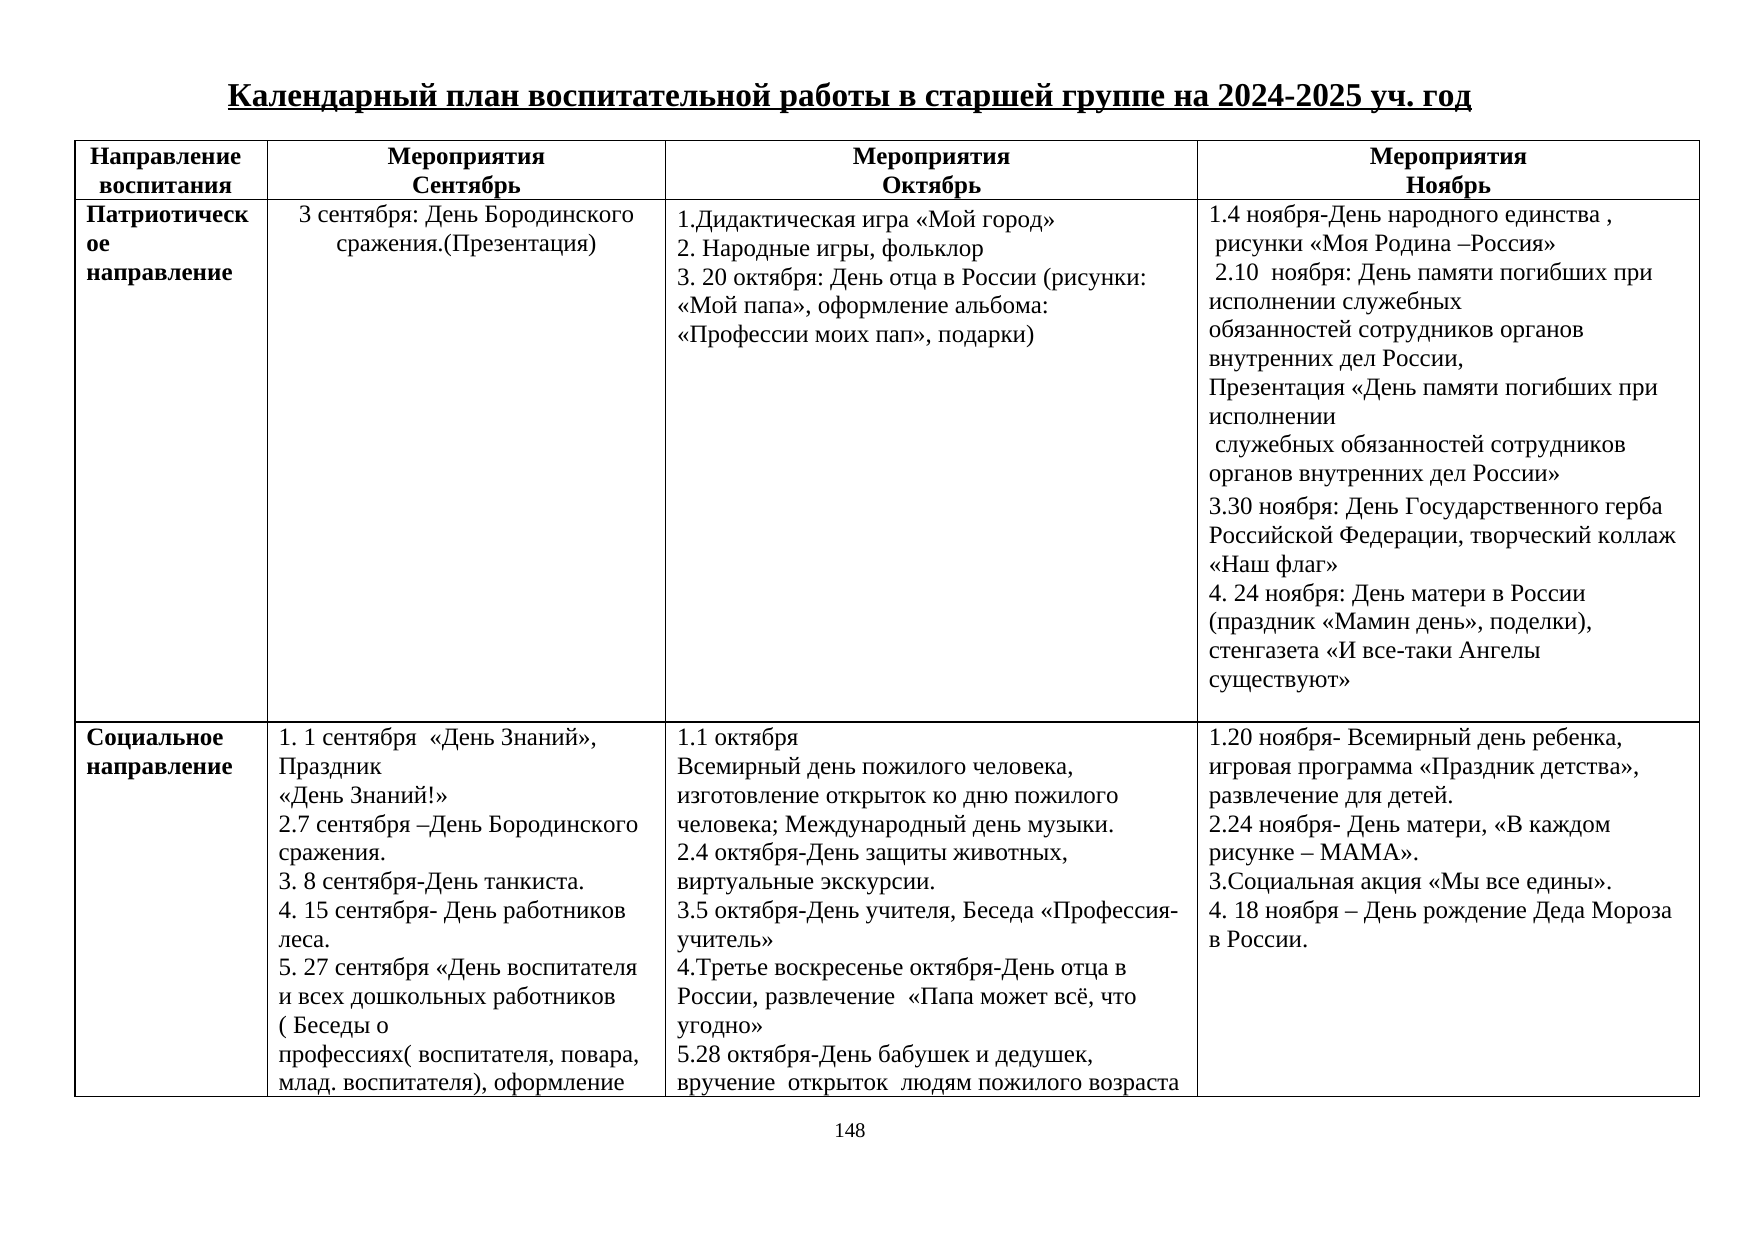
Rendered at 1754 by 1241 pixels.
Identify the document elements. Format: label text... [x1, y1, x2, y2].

table_cell Патриотическое направление [76, 200, 267, 721]
table_cell 1.Дидактическая игра «Мой город» 2. Народные игры, фольклор 3. 20 октября: День отца в России (рисунки: «Мой папа», оформление альбома: «Профессии моих пап», подарки) [666, 200, 1197, 721]
table_cell 1.4 ноября-День народного единства , рисунки «Моя Родина –Россия» 2.10 ноября: День памяти погибших при исполнении служебных обязанностей сотрудников органов внутренних дел России, Презентация «День памяти погибших при исполнении служебных обязанностей сотрудников органов внутренних дел России» 3.30 ноября: День Государственного герба Российской Федерации, творческий коллаж «Наш флаг» 4. 24 ноября: День матери в России (праздник «Мамин день», поделки), стенгазета «И все-таки Ангелы существуют» [1198, 200, 1699, 721]
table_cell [76, 723, 267, 1096]
text Календарный план воспитательной работы в старшей группе на 2024-2025 уч. год [0, 75, 1624, 113]
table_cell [666, 723, 1197, 1096]
table_header Мероприятия Ноябрь [1198, 141, 1699, 198]
table_header Направление воспитания [76, 141, 267, 198]
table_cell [268, 723, 665, 1096]
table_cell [1198, 723, 1699, 1096]
table_cell 3 сентября: День Бородинского сражения.(Презентация) [268, 200, 665, 721]
table_header Мероприятия Сентябрь [268, 141, 665, 198]
table_header Мероприятия Октябрь [666, 141, 1197, 198]
